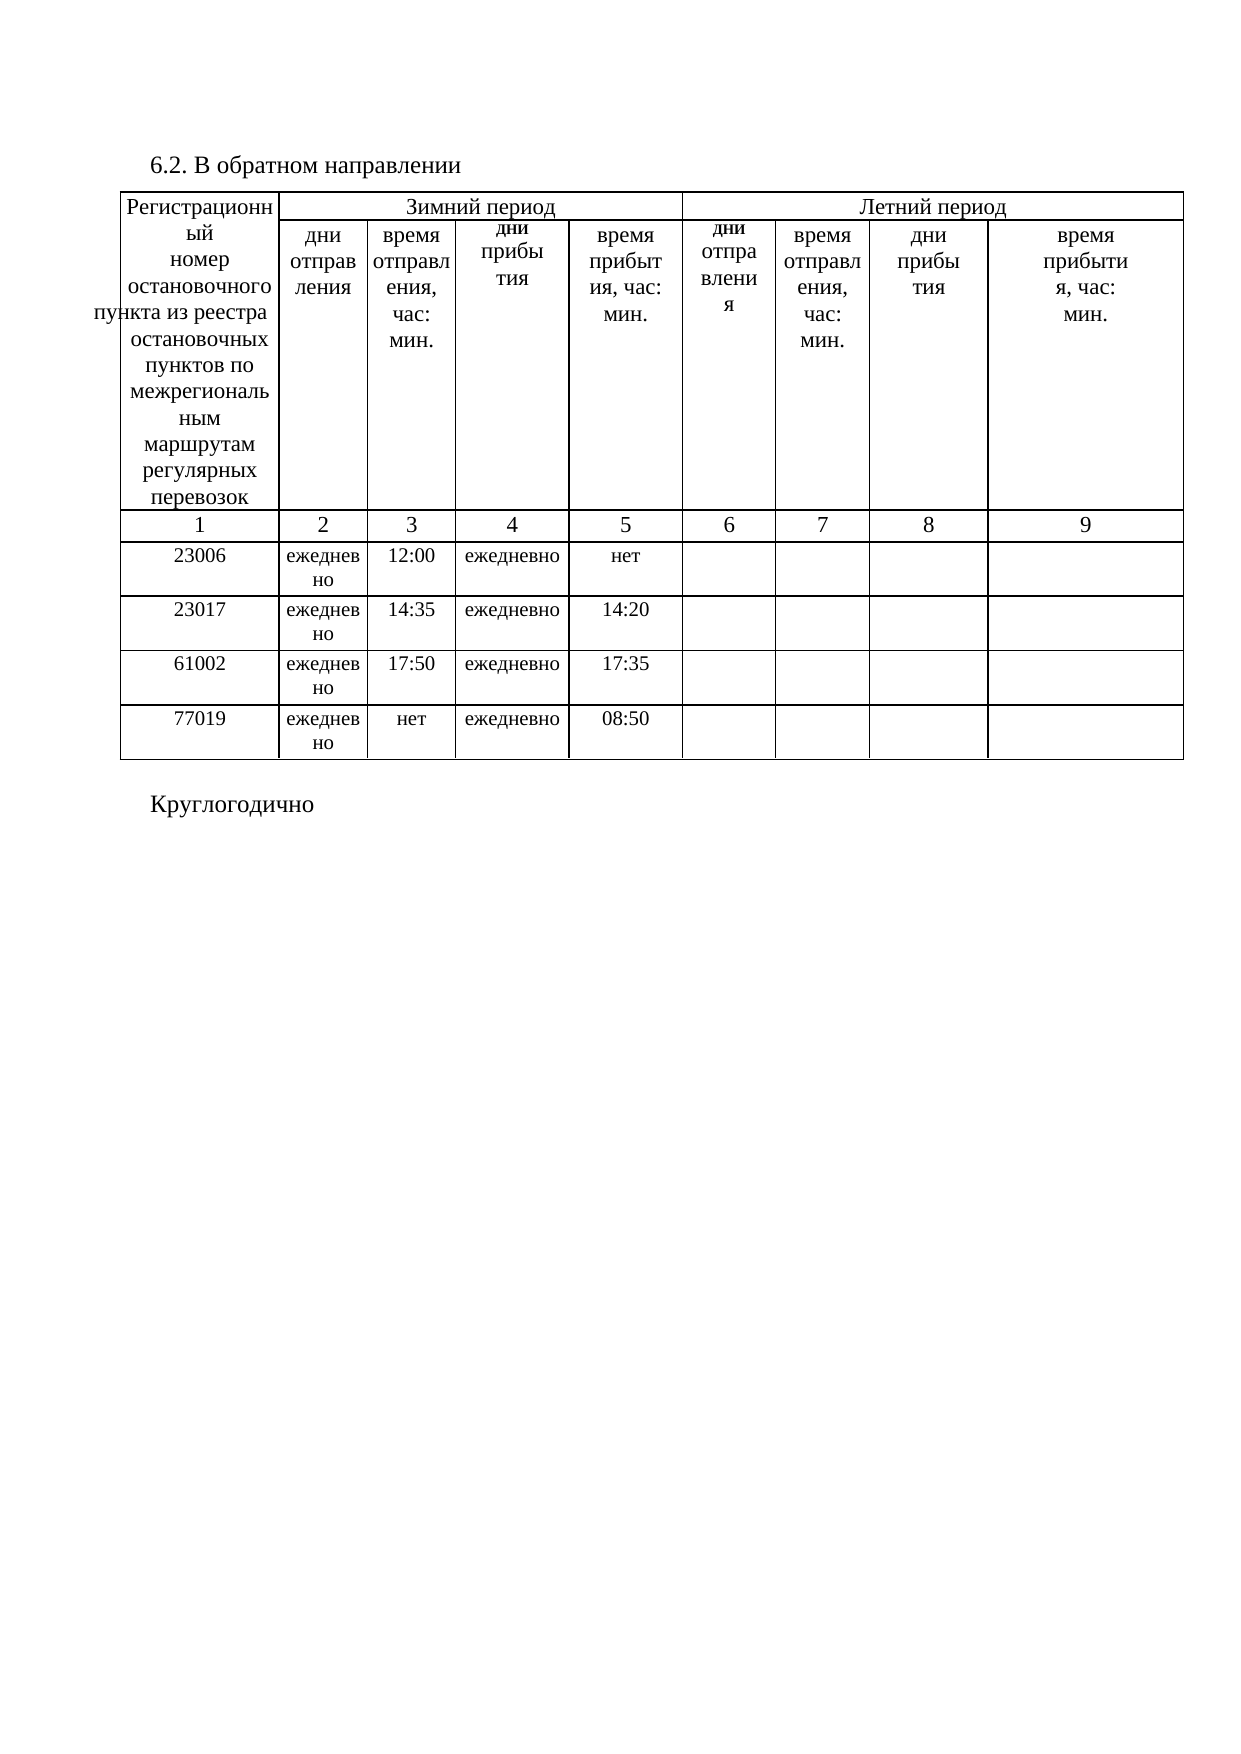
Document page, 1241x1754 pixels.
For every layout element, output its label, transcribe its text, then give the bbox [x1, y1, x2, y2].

table_cell 8 [870, 511, 987, 541]
table_cell 08:50 [570, 706, 682, 758]
table_cell 1 [121, 511, 278, 541]
table_cell время прибыти я, час: мин. [989, 221, 1183, 509]
table_cell ежедневно [280, 706, 367, 758]
table_cell [683, 597, 775, 650]
table_cell 2 [280, 511, 367, 541]
table_cell ежедневно [280, 597, 367, 650]
table_cell ДНИ прибы тия [456, 221, 568, 509]
table_cell время отправл ения, час: мин. [368, 221, 455, 509]
table_cell время прибыт ия, час: мин. [570, 221, 682, 509]
table_cell время отправл ения, час: мин. [776, 221, 869, 509]
table_cell нет [368, 706, 455, 758]
table_cell 6 [683, 511, 775, 541]
table_header Регистрационный номер остановочного пункта из реестра остановочных пунктов по межрегиональным маршрутам регулярных перевозок [121, 193, 278, 509]
table_cell 5 [570, 511, 682, 541]
table_cell [776, 543, 869, 595]
table_cell 14:20 [570, 597, 682, 650]
table_cell 7 [776, 511, 869, 541]
table_cell [683, 651, 775, 704]
text Круглогодично [150, 789, 1090, 817]
table_cell ежедневно [456, 706, 568, 758]
table_header Зимний период [280, 193, 682, 219]
table_cell ежедневно [456, 543, 568, 595]
table_cell ДНИ отпра влени я [683, 221, 775, 509]
table_cell [776, 597, 869, 650]
table_cell 12:00 [368, 543, 455, 595]
table_cell 9 [989, 511, 1183, 541]
table_cell дни отправ ления [280, 221, 367, 509]
table_cell [776, 651, 869, 704]
table_cell 17:50 [368, 651, 455, 704]
table_cell ежедневно [280, 543, 367, 595]
table_cell [776, 706, 869, 758]
table_cell [989, 651, 1183, 704]
table_cell ежедневно [456, 651, 568, 704]
table_cell [683, 706, 775, 758]
table_cell ежедневно [280, 651, 367, 704]
table_cell 23006 [121, 543, 278, 595]
table_cell ежедневно [456, 597, 568, 650]
table_cell [870, 706, 987, 758]
table_cell [989, 597, 1183, 650]
table_cell 17:35 [570, 651, 682, 704]
table_cell [683, 543, 775, 595]
table_cell 77019 [121, 706, 278, 758]
table_cell нет [570, 543, 682, 595]
text 6.2. В обратном направлении [150, 150, 1090, 179]
table_cell [870, 651, 987, 704]
table_cell [989, 706, 1183, 758]
table_cell 23017 [121, 597, 278, 650]
table_cell дни прибы тия [870, 221, 987, 509]
table_cell [870, 597, 987, 650]
table_cell 4 [456, 511, 568, 541]
table_cell 14:35 [368, 597, 455, 650]
table_cell [989, 543, 1183, 595]
table_header Летний период [683, 193, 1183, 219]
table_cell [870, 543, 987, 595]
table_cell 61002 [121, 651, 278, 704]
table_cell 3 [368, 511, 455, 541]
